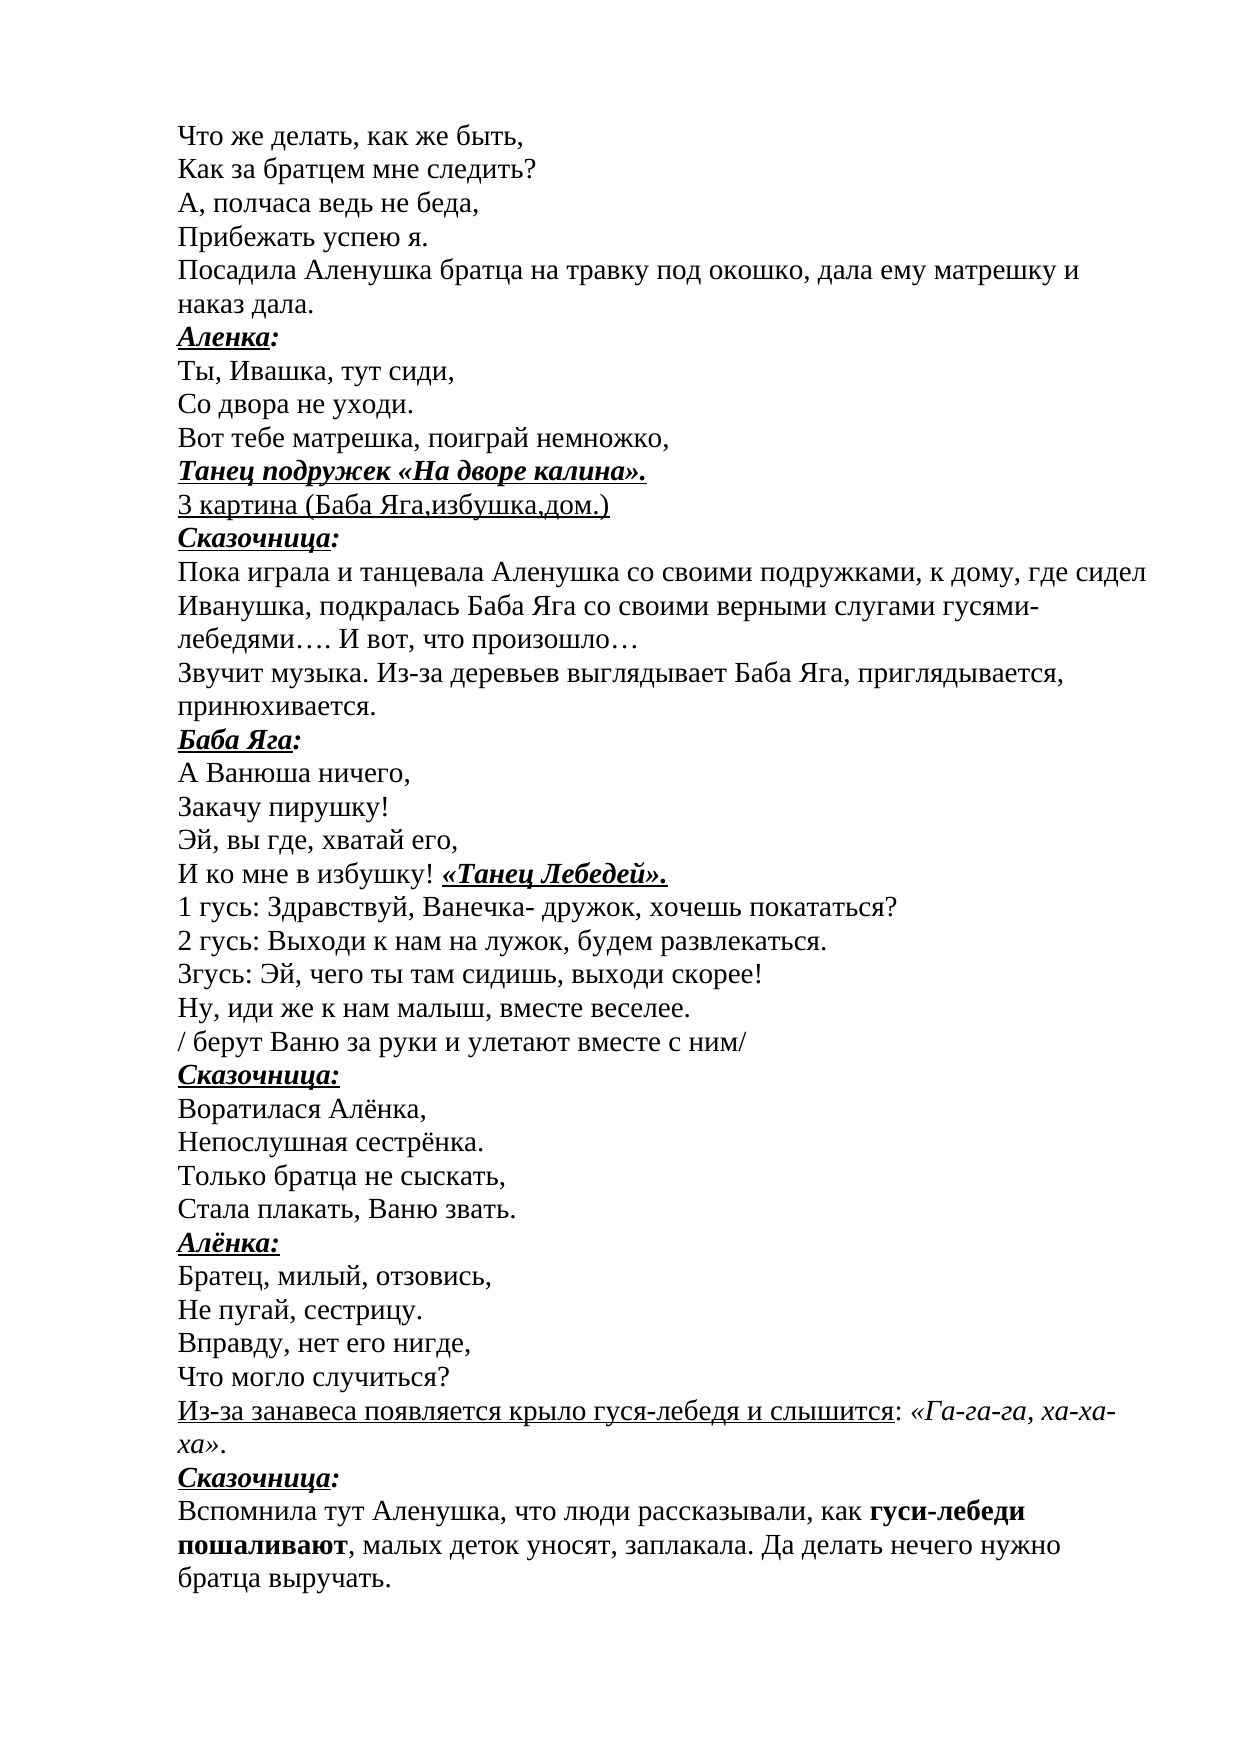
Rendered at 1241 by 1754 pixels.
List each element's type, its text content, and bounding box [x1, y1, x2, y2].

text Вправду, нет его нигде, [177, 1326, 1152, 1359]
text 1 гусь: Здравствуй, Ванечка- дружок, хочешь покататься? [177, 889, 1152, 923]
text Воратилася Алёнка, Непослушная сестрёнка. Только братца не сыскать, Стала плакать, Ваню звать. Алёнка: [177, 1091, 1152, 1258]
text Баба Яга: [177, 722, 1152, 755]
text Посадила Аленушка братца на травку под окошко, дала ему матрешку и наказ дала. [177, 252, 1152, 319]
text Что же делать, как же быть, [177, 118, 1152, 152]
text Сказочница: [177, 1057, 1152, 1091]
text Ну, иди же к нам малыш, вместе веселее. [177, 990, 1152, 1024]
text Звучит музыка. Из-за деревьев выглядывает Баба Яга, приглядывается, принюхивается. [177, 655, 1152, 722]
text Танец подружек «На дворе калина». [177, 453, 1152, 487]
text Вспомнила тут Аленушка, что люди рассказывали, как гуси-лебеди пошаливают, малых деток уносят, заплакала. Да делать нечего нужно братца выручать. [177, 1493, 1152, 1594]
text / берут Ваню за руки и улетают вместе с ним/ [177, 1024, 1152, 1057]
text Закачу пирушку! [177, 789, 1152, 822]
text Ты, Ивашка, тут сиди, [177, 353, 1152, 386]
text Пока играла и танцевала Аленушка со своими подружками, к дому, где сидел Иванушка, подкралась Баба Яга со своими верными слугами гусями-лебедями…. И вот, что произошло… [177, 554, 1152, 655]
text Сказочница: [177, 1460, 1152, 1493]
text Сказочница: [177, 521, 1152, 554]
text Прибежать успею я. [177, 219, 1152, 252]
text И ко мне в избушку! «Танец Лебедей». [177, 856, 1152, 889]
text Что могло случиться? [177, 1359, 1152, 1393]
text 3гусь: Эй, чего ты там сидишь, выходи скорее! [177, 957, 1152, 990]
text Не пугай, сестрицу. [177, 1292, 1152, 1326]
text 3 картина (Баба Яга,избушка,дом.) [177, 487, 1152, 521]
text Со двора не уходи. [177, 386, 1152, 420]
text 2 гусь: Выходи к нам на лужок, будем развлекаться. [177, 923, 1152, 957]
text Эй, вы где, хватай его, [177, 822, 1152, 856]
text Из-за занавеса появляется крыло гуся-лебедя и слышится: «Га-га-га, ха-ха-ха». [177, 1393, 1152, 1460]
text Как за братцем мне следить? [177, 152, 1152, 185]
text А, полчаса ведь не беда, [177, 185, 1152, 219]
text А Ванюша ничего, [177, 755, 1152, 789]
text Аленка: [177, 319, 1152, 353]
text Вот тебе матрешка, поиграй немножко, [177, 420, 1152, 453]
text Братец, милый, отзовись, [177, 1258, 1152, 1292]
